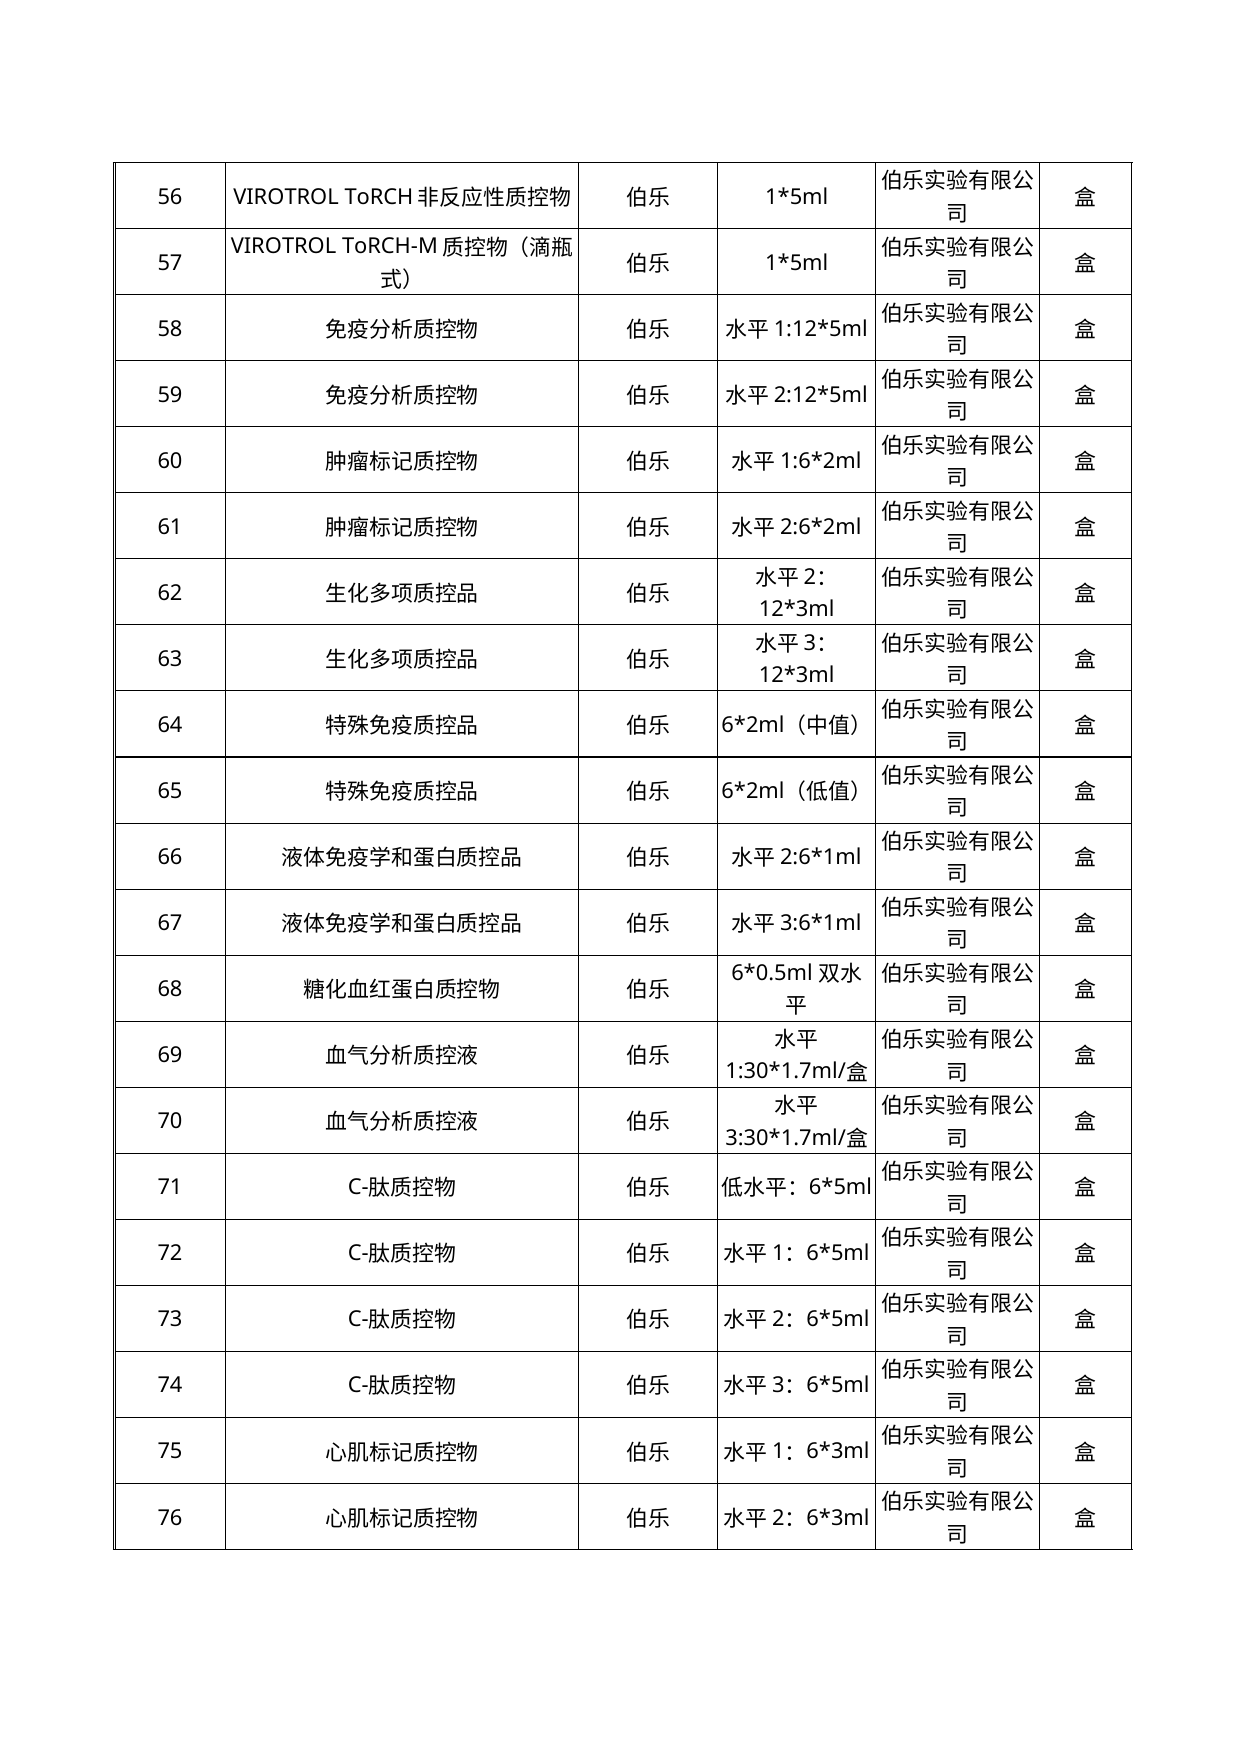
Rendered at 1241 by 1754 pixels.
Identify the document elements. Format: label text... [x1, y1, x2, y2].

table_cell 水平3：12*3ml [718, 625, 875, 690]
table_cell 65 [116, 758, 225, 822]
table_cell 液体免疫学和蛋白质控品 [226, 824, 578, 888]
table_cell 盒 [1040, 1022, 1131, 1087]
table_cell 低水平：6*5ml [718, 1154, 875, 1219]
table_cell 水平1:12*5ml [718, 295, 875, 360]
table_cell 水平3:30*1.7ml/盒 [718, 1088, 875, 1153]
table_cell 伯乐实验有限公司 [876, 427, 1039, 492]
table_cell 68 [116, 956, 225, 1021]
table_cell 伯乐 [579, 361, 717, 426]
table_cell 61 [116, 493, 225, 558]
table_cell 伯乐 [579, 758, 717, 822]
table_cell 糖化血红蛋白质控物 [226, 956, 578, 1021]
table_cell 伯乐 [579, 625, 717, 690]
table_cell 69 [116, 1022, 225, 1087]
table_cell 免疫分析质控物 [226, 361, 578, 426]
table_cell 伯乐 [579, 229, 717, 294]
table_cell 71 [116, 1154, 225, 1219]
table_cell 伯乐实验有限公司 [876, 163, 1039, 228]
table_cell 肿瘤标记质控物 [226, 427, 578, 492]
table_cell 盒 [1040, 229, 1131, 294]
table_cell 伯乐 [579, 493, 717, 558]
table_cell 伯乐 [579, 824, 717, 888]
table_cell 66 [116, 824, 225, 888]
table_cell 盒 [1040, 361, 1131, 426]
table_cell 水平1：6*5ml [718, 1220, 875, 1285]
table_cell 免疫分析质控物 [226, 295, 578, 360]
table_cell 血气分析质控液 [226, 1022, 578, 1087]
table_cell 盒 [1040, 824, 1131, 888]
table_cell 58 [116, 295, 225, 360]
table_cell VIROTROL ToRCH-M质控物（滴瓶式） [226, 229, 578, 294]
table_cell 盒 [1040, 1418, 1131, 1483]
table_cell 伯乐实验有限公司 [876, 229, 1039, 294]
table_cell 伯乐实验有限公司 [876, 1484, 1039, 1549]
table_cell 伯乐实验有限公司 [876, 1154, 1039, 1219]
table_cell 心肌标记质控物 [226, 1484, 578, 1549]
table_cell 伯乐 [579, 1484, 717, 1549]
table_cell 74 [116, 1352, 225, 1417]
table_cell 伯乐实验有限公司 [876, 1220, 1039, 1285]
table_cell 伯乐实验有限公司 [876, 493, 1039, 558]
table_cell 1*5ml [718, 163, 875, 228]
table_cell 生化多项质控品 [226, 559, 578, 624]
table_cell 盒 [1040, 691, 1131, 756]
table_cell 伯乐实验有限公司 [876, 625, 1039, 690]
table_cell 伯乐 [579, 1418, 717, 1483]
table_cell 76 [116, 1484, 225, 1549]
table_cell 水平1：6*3ml [718, 1418, 875, 1483]
table_cell 伯乐实验有限公司 [876, 559, 1039, 624]
table_cell 水平2：12*3ml [718, 559, 875, 624]
table_cell 1*5ml [718, 229, 875, 294]
table_cell 伯乐 [579, 1352, 717, 1417]
table_cell 盒 [1040, 427, 1131, 492]
table_cell 盒 [1040, 625, 1131, 690]
table_cell 特殊免疫质控品 [226, 758, 578, 822]
table_cell 盒 [1040, 890, 1131, 954]
table_cell 60 [116, 427, 225, 492]
table_cell 血气分析质控液 [226, 1088, 578, 1153]
table_cell 伯乐 [579, 1088, 717, 1153]
table_cell 62 [116, 559, 225, 624]
table_cell 伯乐 [579, 295, 717, 360]
table_cell 伯乐实验有限公司 [876, 1286, 1039, 1351]
table_cell 伯乐 [579, 163, 717, 228]
table_cell 伯乐实验有限公司 [876, 691, 1039, 756]
table_cell 伯乐 [579, 956, 717, 1021]
table_cell 液体免疫学和蛋白质控品 [226, 890, 578, 954]
table_cell 伯乐实验有限公司 [876, 1022, 1039, 1087]
table_cell 水平2:12*5ml [718, 361, 875, 426]
table_cell C-肽质控物 [226, 1352, 578, 1417]
table_cell 伯乐实验有限公司 [876, 361, 1039, 426]
table_cell 水平1:30*1.7ml/盒 [718, 1022, 875, 1087]
table_cell 伯乐实验有限公司 [876, 824, 1039, 888]
table_cell 盒 [1040, 1352, 1131, 1417]
table_cell 盒 [1040, 1154, 1131, 1219]
table_cell 盒 [1040, 295, 1131, 360]
table_cell 56 [116, 163, 225, 228]
table_cell 水平3：6*5ml [718, 1352, 875, 1417]
table_cell 67 [116, 890, 225, 954]
table_cell 伯乐 [579, 427, 717, 492]
table_cell C-肽质控物 [226, 1220, 578, 1285]
table_cell 盒 [1040, 1088, 1131, 1153]
table_cell 伯乐实验有限公司 [876, 956, 1039, 1021]
table_cell 伯乐实验有限公司 [876, 758, 1039, 822]
table_cell 63 [116, 625, 225, 690]
table_cell 伯乐实验有限公司 [876, 1088, 1039, 1153]
table_cell 伯乐 [579, 1154, 717, 1219]
table_cell 70 [116, 1088, 225, 1153]
table_cell 73 [116, 1286, 225, 1351]
table_cell 伯乐实验有限公司 [876, 1418, 1039, 1483]
table_cell C-肽质控物 [226, 1286, 578, 1351]
table_cell 水平1:6*2ml [718, 427, 875, 492]
table_cell 盒 [1040, 493, 1131, 558]
table_cell C-肽质控物 [226, 1154, 578, 1219]
table_cell 心肌标记质控物 [226, 1418, 578, 1483]
table_cell 伯乐实验有限公司 [876, 295, 1039, 360]
table_cell 72 [116, 1220, 225, 1285]
table_cell 肿瘤标记质控物 [226, 493, 578, 558]
table_cell 6*2ml（中值） [718, 691, 875, 756]
table_cell 水平2：6*3ml [718, 1484, 875, 1549]
table_cell 特殊免疫质控品 [226, 691, 578, 756]
table_cell 64 [116, 691, 225, 756]
table_cell 水平3:6*1ml [718, 890, 875, 954]
table_cell 伯乐 [579, 1286, 717, 1351]
table_cell 盒 [1040, 1286, 1131, 1351]
table_cell 伯乐 [579, 559, 717, 624]
table_cell 57 [116, 229, 225, 294]
table_cell 59 [116, 361, 225, 426]
table_cell 伯乐实验有限公司 [876, 1352, 1039, 1417]
table_cell 盒 [1040, 758, 1131, 822]
table_cell 6*0.5ml 双水平 [718, 956, 875, 1021]
table_cell 盒 [1040, 956, 1131, 1021]
table_cell 盒 [1040, 1220, 1131, 1285]
table_cell 生化多项质控品 [226, 625, 578, 690]
table_cell 75 [116, 1418, 225, 1483]
table_cell 盒 [1040, 163, 1131, 228]
table_cell 水平2:6*1ml [718, 824, 875, 888]
table_cell 盒 [1040, 559, 1131, 624]
table_cell 水平2：6*5ml [718, 1286, 875, 1351]
table_cell 伯乐 [579, 1220, 717, 1285]
table_cell 伯乐 [579, 890, 717, 954]
table_cell 盒 [1040, 1484, 1131, 1549]
table_cell 6*2ml（低值） [718, 758, 875, 822]
table_cell 伯乐实验有限公司 [876, 890, 1039, 954]
table_cell 水平2:6*2ml [718, 493, 875, 558]
table_cell 伯乐 [579, 691, 717, 756]
table_cell VIROTROL ToRCH非反应性质控物 [226, 163, 578, 228]
table_cell 伯乐 [579, 1022, 717, 1087]
